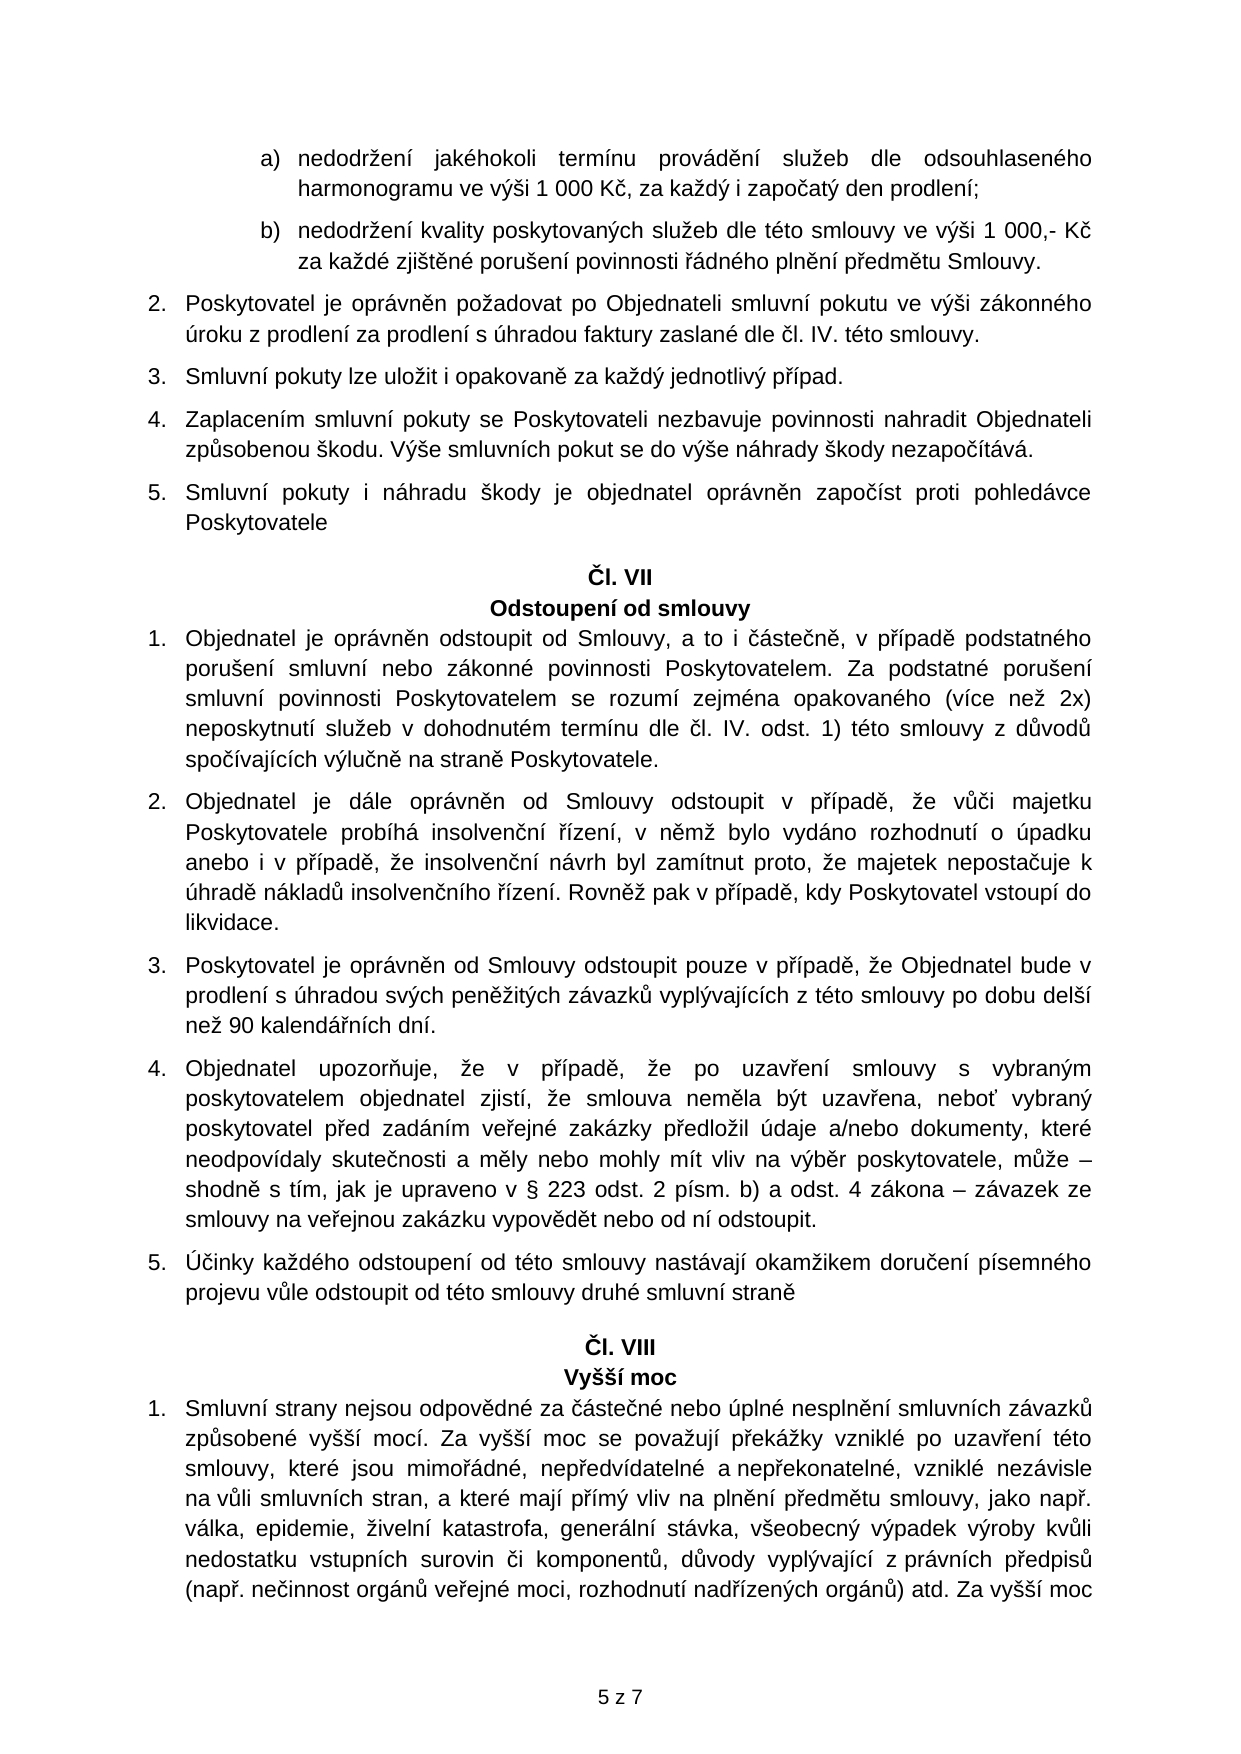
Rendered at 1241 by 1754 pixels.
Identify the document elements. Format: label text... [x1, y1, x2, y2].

list Objednatel upozorňuje, že v případě, že po uzavření smlouvy s vybraným poskytovatelem objednatel zjistí, že smlouva neměla být uzavřena, neboť vybraný poskytovatel před zadáním veřejné zakázky předložil údaje a/nebo dokumenty, které neodpovídaly skutečnosti a měly nebo mohly mít vliv na výběr poskytovatele, může – shodně s tím, jak je upraveno v § 223 odst. 2 písm. b) a odst. 4 zákona – závazek ze smlouvy na veřejnou zakázku vypovědět nebo od ní odstoupit. [148, 1055, 1092, 1232]
list Zaplacením smluvní pokuty se Poskytovateli nezbavuje povinnosti nahradit Objednateli způsobenou škodu. Výše smluvních pokut se do výše náhrady škody nezapočítává. [148, 406, 1092, 463]
list Smluvní pokuty lze uložit i opakovaně za každý jednotlivý případ. [148, 363, 1092, 390]
text Odstoupení od smlouvy [148, 594, 1092, 621]
list nedodržení jakéhokoli termínu provádění služeb dle odsouhlaseného harmonogramu ve výši 1 000 Kč, za každý i započatý den prodlení; [260, 144, 1092, 201]
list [147, 1394, 1092, 1602]
list Poskytovatel je oprávněn požadovat po Objednateli smluvní pokutu ve výši zákonného úroku z prodlení za prodlení s úhradou faktury zaslané dle čl. IV. této smlouvy. [148, 290, 1092, 347]
subtitle Čl. VII [148, 564, 1092, 591]
list Poskytovatel je oprávněn od Smlouvy odstoupit pouze v případě, že Objednatel bude v prodlení s úhradou svých peněžitých závazků vyplývajících z této smlouvy po dobu delší než 90 kalendářních dní. [148, 952, 1092, 1039]
list Smluvní pokuty i náhradu škody je objednatel oprávněn započíst proti pohledávce Poskytovatele [148, 479, 1092, 536]
list Objednatel je dále oprávněn od Smlouvy odstoupit v případě, že vůči majetku Poskytovatele probíhá insolvenční řízení, v němž bylo vydáno rozhodnutí o úpadku anebo i v případě, že insolvenční návrh byl zamítnut proto, že majetek nepostačuje k úhradě nákladů insolvenčního řízení. Rovněž pak v případě, kdy Poskytovatel vstoupí do likvidace. [148, 788, 1092, 936]
text Vyšší moc [148, 1364, 1092, 1391]
list nedodržení kvality poskytovaných služeb dle této smlouvy ve výši 1 000,- Kč za každé zjištěné porušení povinnosti řádného plnění předmětu Smlouvy. [260, 217, 1092, 274]
list Objednatel je oprávněn odstoupit od Smlouvy, a to i částečně, v případě podstatného porušení smluvní nebo zákonné povinnosti Poskytovatelem. Za podstatné porušení smluvní povinnosti Poskytovatelem se rozumí zejména opakovaného (více než 2x) neposkytnutí služeb v dohodnutém termínu dle čl. IV. odst. 1) této smlouvy z důvodů spočívajících výlučně na straně Poskytovatele. [148, 625, 1092, 772]
list Účinky každého odstoupení od této smlouvy nastávají okamžikem doručení písemného projevu vůle odstoupit od této smlouvy druhé smluvní straně [148, 1249, 1092, 1305]
subtitle Čl. VIII [148, 1334, 1092, 1361]
